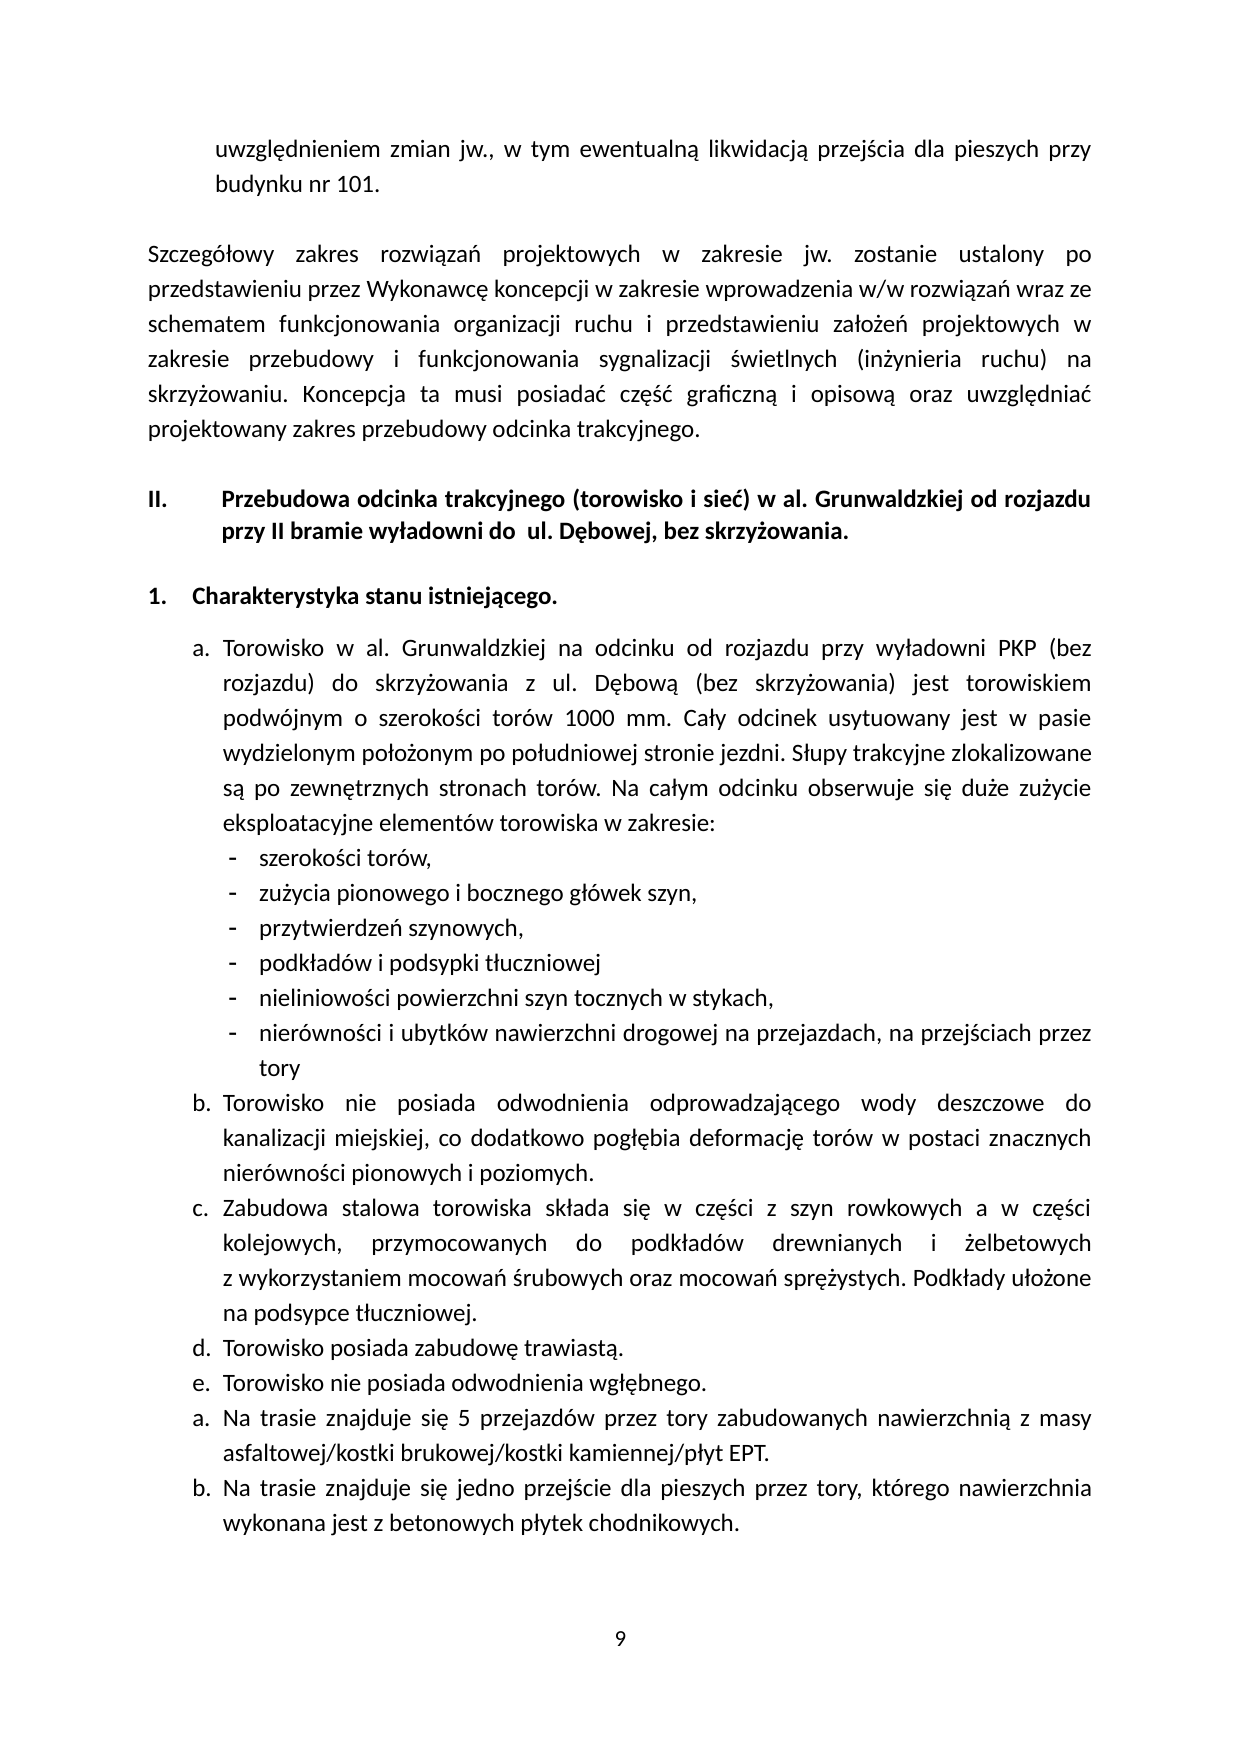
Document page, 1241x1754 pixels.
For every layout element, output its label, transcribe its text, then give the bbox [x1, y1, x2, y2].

list przytwierdzeń szynowych, [228, 912, 1093, 943]
list Charakterystyka stanu istniejącego. [148, 580, 1093, 610]
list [185, 133, 1093, 198]
list Przebudowa odcinka trakcyjnego (torowisko i sieć) w al. Grunwaldzkiej od rozjazdu przy II bramie wyładowni do ul. Dębowej, bez skrzyżowania. [148, 483, 1093, 546]
list szerokości torów, [228, 842, 1093, 873]
list podkładów i podsypki tłuczniowej [228, 947, 1093, 978]
list Na trasie znajduje się jedno przejście dla pieszych przez tory, którego nawierzchnia wykonana jest z betonowych płytek chodnikowych. [192, 1472, 1093, 1538]
list Torowisko posiada zabudowę trawiastą. [192, 1332, 1093, 1363]
list Torowisko w al. Grunwaldzkiej na odcinku od rozjazdu przy wyładowni PKP (bez rozjazdu) do skrzyżowania z ul. Dębową (bez skrzyżowania) jest torowiskiem podwójnym o szerokości torów 1000 mm. Cały odcinek usytuowany jest w pasie wydzielonym położonym po południowej stronie jezdni. Słupy trakcyjne zlokalizowane są po zewnętrznych stronach torów. Na całym odcinku obserwuje się duże zużycie eksploatacyjne elementów torowiska w zakresie: [192, 632, 1093, 838]
list zużycia pionowego i bocznego główek szyn, [228, 877, 1093, 908]
list Na trasie znajduje się 5 przejazdów przez tory zabudowanych nawierzchnią z masy asfaltowej/kostki brukowej/kostki kamiennej/płyt EPT. [192, 1402, 1093, 1468]
list Zabudowa stalowa torowiska składa się w części z szyn rowkowych a w części kolejowych, przymocowanych do podkładów drewnianych i żelbetowych z wykorzystaniem mocowań śrubowych oraz mocowań sprężystych. Podkłady ułożone na podsypce tłuczniowej. [192, 1192, 1093, 1328]
list Torowisko nie posiada odwodnienia wgłębnego. [192, 1367, 1093, 1398]
list Torowisko nie posiada odwodnienia odprowadzającego wody deszczowe do kanalizacji miejskiej, co dodatkowo pogłębia deformację torów w postaci znacznych nierówności pionowych i poziomych. [192, 1087, 1093, 1188]
list nieliniowości powierzchni szyn tocznych w stykach, [228, 982, 1093, 1013]
list nierówności i ubytków nawierzchni drogowej na przejazdach, na przejściach przez tory [228, 1017, 1093, 1083]
list Szczegółowy zakres rozwiązań projektowych w zakresie jw. zostanie ustalony po przedstawieniu przez Wykonawcę koncepcji w zakresie wprowadzenia w/w rozwiązań wraz ze schematem funkcjonowania organizacji ruchu i przedstawieniu założeń projektowych w zakresie przebudowy i funkcjonowania sygnalizacji świetlnych (inżynieria ruchu) na skrzyżowaniu. Koncepcja ta musi posiadać część graficzną i opisową oraz uwzględniać projektowany zakres przebudowy odcinka trakcyjnego. [148, 238, 1093, 443]
